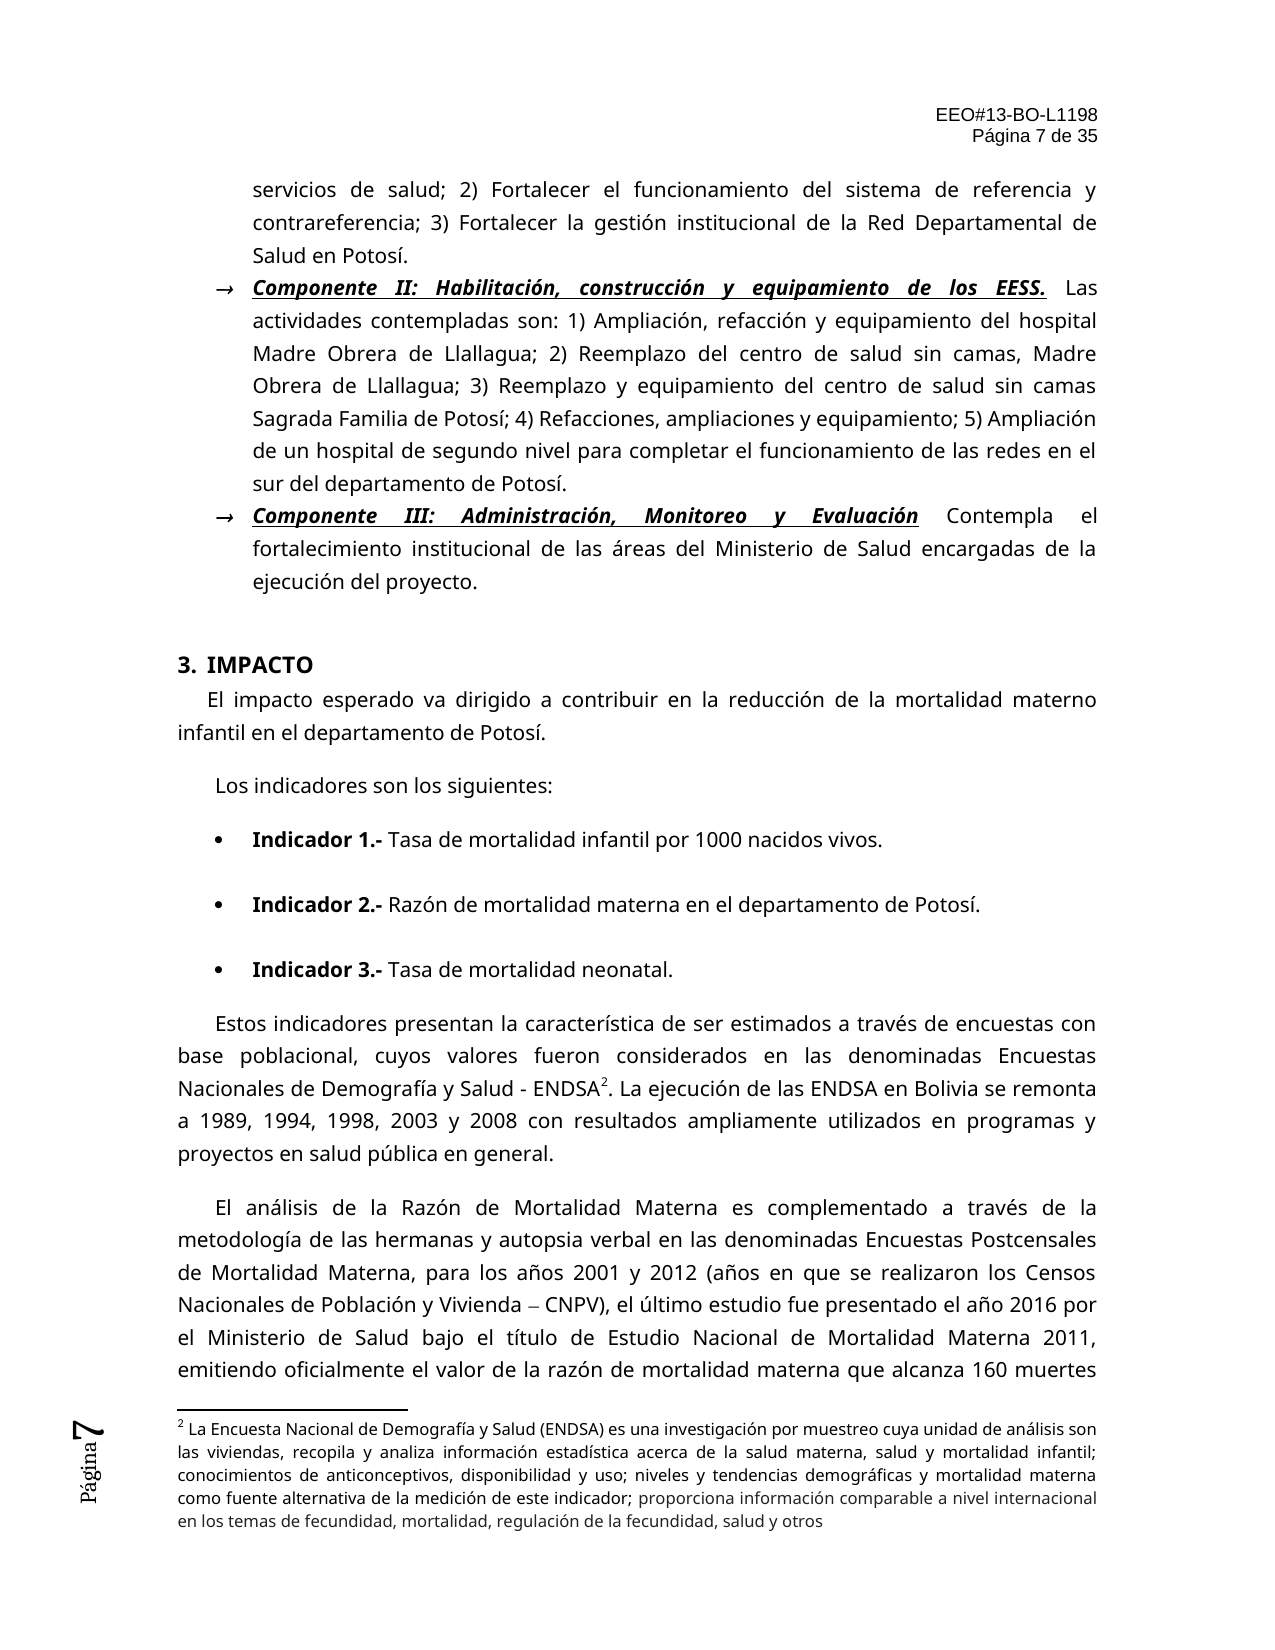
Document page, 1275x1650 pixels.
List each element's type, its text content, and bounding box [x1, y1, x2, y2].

list Indicador 3.- Tasa de mortalidad neonatal. [215, 955, 1098, 984]
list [215, 176, 1098, 269]
text El impacto esperado va dirigido a contribuir en la reducción de la mortalidad materno infantil en el departamento de Potosí. [177, 685, 1098, 746]
text Estos indicadores presentan la característica de ser estimados a través de encuestas con base poblacional, cuyos valores fueron considerados en las denominadas Encuestas Nacionales de Demografía y Salud - ENDSA. La ejecución de las ENDSA en Bolivia se remonta a 1989, 1994, 1998, 2003 y 2008 con resultados ampliamente utilizados en programas y proyectos en salud pública en general. [177, 1009, 1098, 1168]
list Componente II: Habilitación, construcción y equipamiento de los EESS. Las actividades contempladas son: 1) Ampliación, refacción y equipamiento del hospital Madre Obrera de Llallagua; 2) Reemplazo del centro de salud sin camas, Madre Obrera de Llallagua; 3) Reemplazo y equipamiento del centro de salud sin camas Sagrada Familia de Potosí; 4) Refacciones, ampliaciones y equipamiento; 5) Ampliación de un hospital de segundo nivel para completar el funcionamiento de las redes en el sur del departamento de Potosí. [215, 273, 1098, 497]
subtitle IMPACTO [177, 649, 1098, 681]
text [177, 1193, 1098, 1384]
text Los indicadores son los siguientes: [215, 771, 1098, 800]
list Indicador 2.- Razón de mortalidad materna en el departamento de Potosí. [215, 890, 1098, 918]
list Indicador 1.- Tasa de mortalidad infantil por 1000 nacidos vivos. [215, 825, 1098, 853]
list Componente III: Administración, Monitoreo y Evaluación Contempla el fortalecimiento institucional de las áreas del Ministerio de Salud encargadas de la ejecución del proyecto. [215, 502, 1098, 595]
